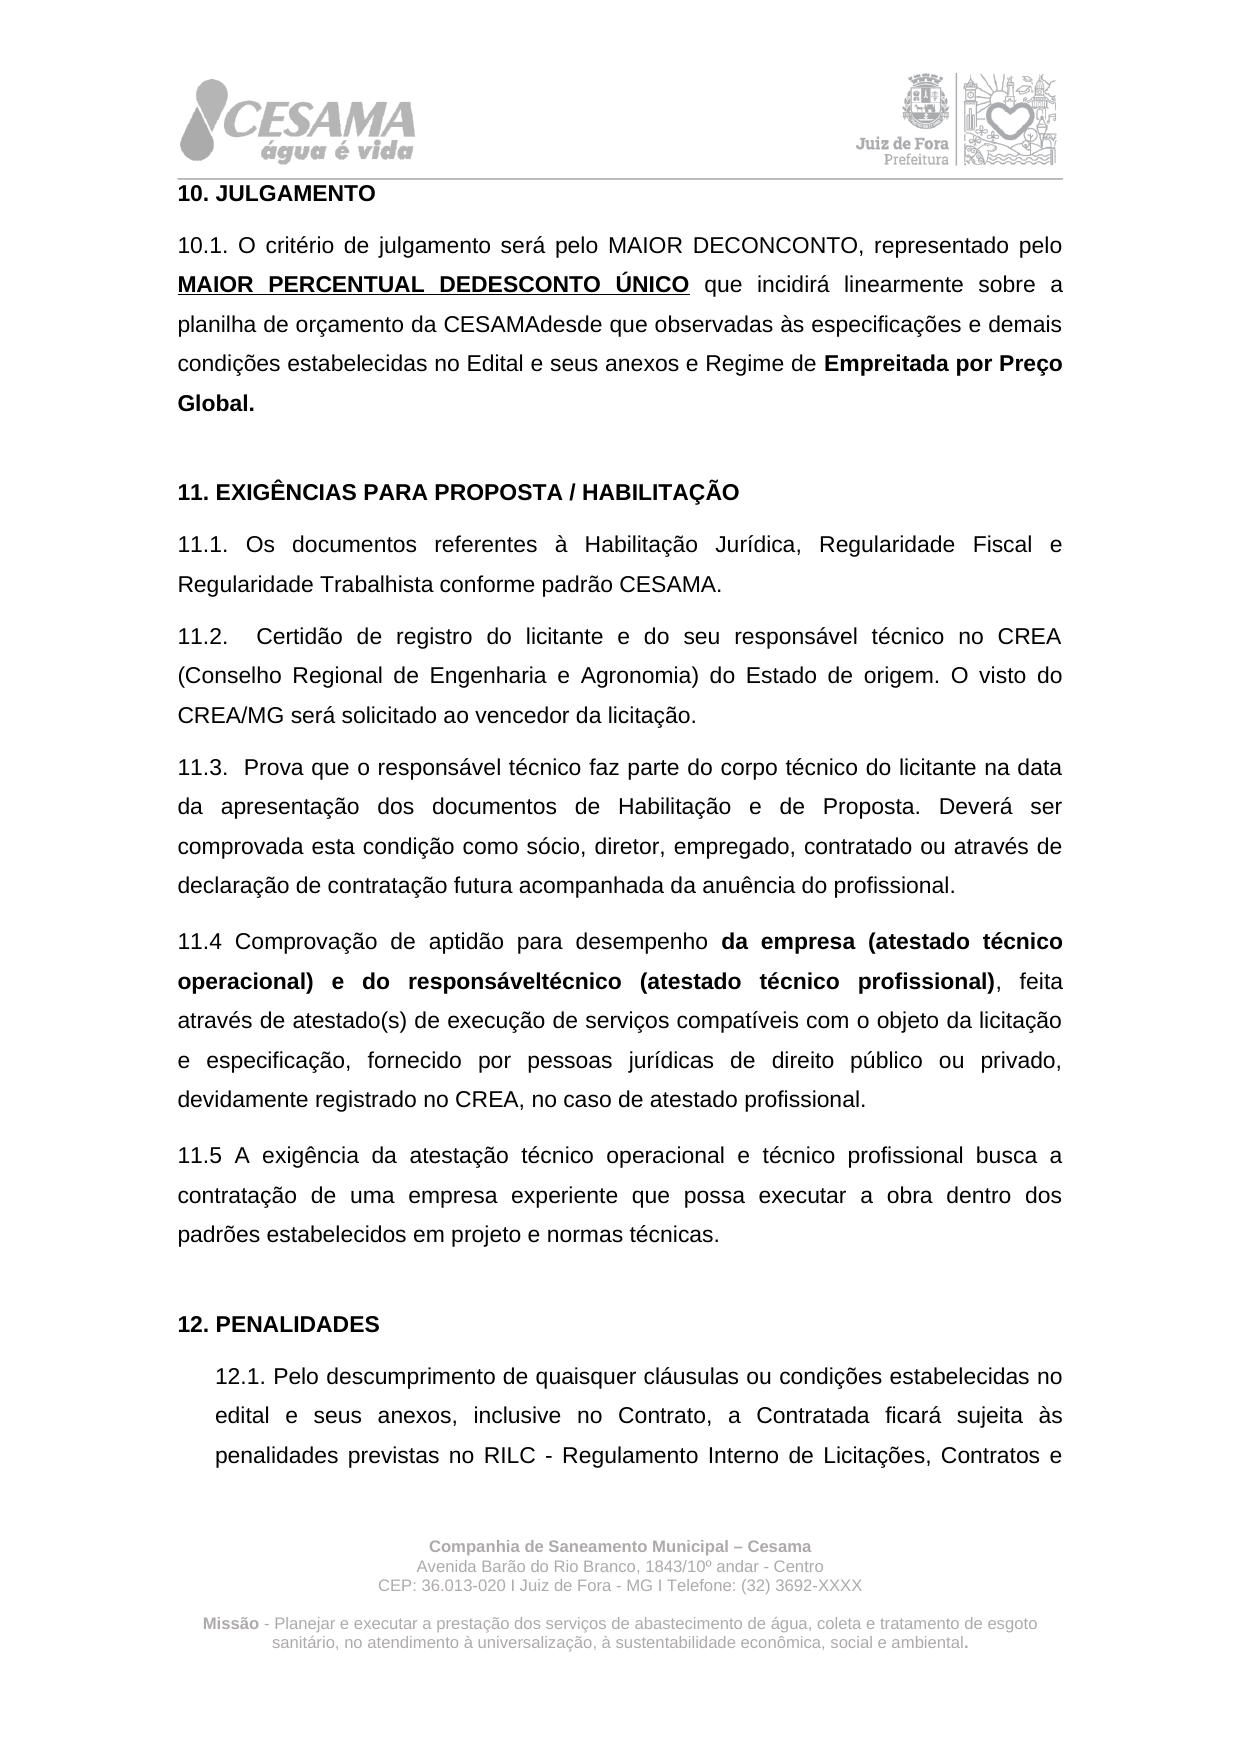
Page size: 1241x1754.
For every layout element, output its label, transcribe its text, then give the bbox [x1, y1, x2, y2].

list 11.1. Os documentos referentes à Habilitação Jurídica, Regularidade Fiscal e Regularidade Trabalhista conforme padrão CESAMA. [177, 531, 1063, 597]
text 10.1. O critério de julgamento será pelo MAIOR DECONCONTO, representado pelo MAIOR PERCENTUAL DEDESCONTO ÚNICO que incidirá linearmente sobre a planilha de orçamento da CESAMAdesde que observadas às especificações e demais condições estabelecidas no Edital e seus anexos e Regime de Empreitada por Preço Global. [177, 232, 1063, 416]
text 11.3. Prova que o responsável técnico faz parte do corpo técnico do licitante na data da apresentação dos documentos de Habilitação e de Proposta. Deverá ser comprovada esta condição como sócio, diretor, empregado, contratado ou através de declaração de contratação futura acompanhada da anuência do profissional. [177, 754, 1063, 898]
text 10. JULGAMENTO [177, 180, 1063, 206]
list 11.2. Certidão de registro do licitante e do seu responsável técnico no CREA (Conselho Regional de Engenharia e Agronomia) do Estado de origem. O visto do CREA/MG será solicitado ao vencedor da licitação. [177, 623, 1063, 728]
text 11. EXIGÊNCIAS PARA PROPOSTA / HABILITAÇÃO [177, 479, 1063, 506]
text 11.4 Comprovação de aptidão para desempenho da empresa (atestado técnico operacional) e do responsáveltécnico (atestado técnico profissional), feita através de atestado(s) de execução de serviços compatíveis com o objeto da licitação e especificação, fornecido por pessoas jurídicas de direito público ou privado, devidamente registrado no CREA, no caso de atestado profissional. [177, 928, 1063, 1113]
picture [177, 73, 1063, 180]
text 12. PENALIDADES [177, 1311, 1063, 1337]
text 11.5 A exigência da atestação técnico operacional e técnico profissional busca a contratação de uma empresa experiente que possa executar a obra dentro dos padrões estabelecidos em projeto e normas técnicas. [177, 1142, 1063, 1248]
